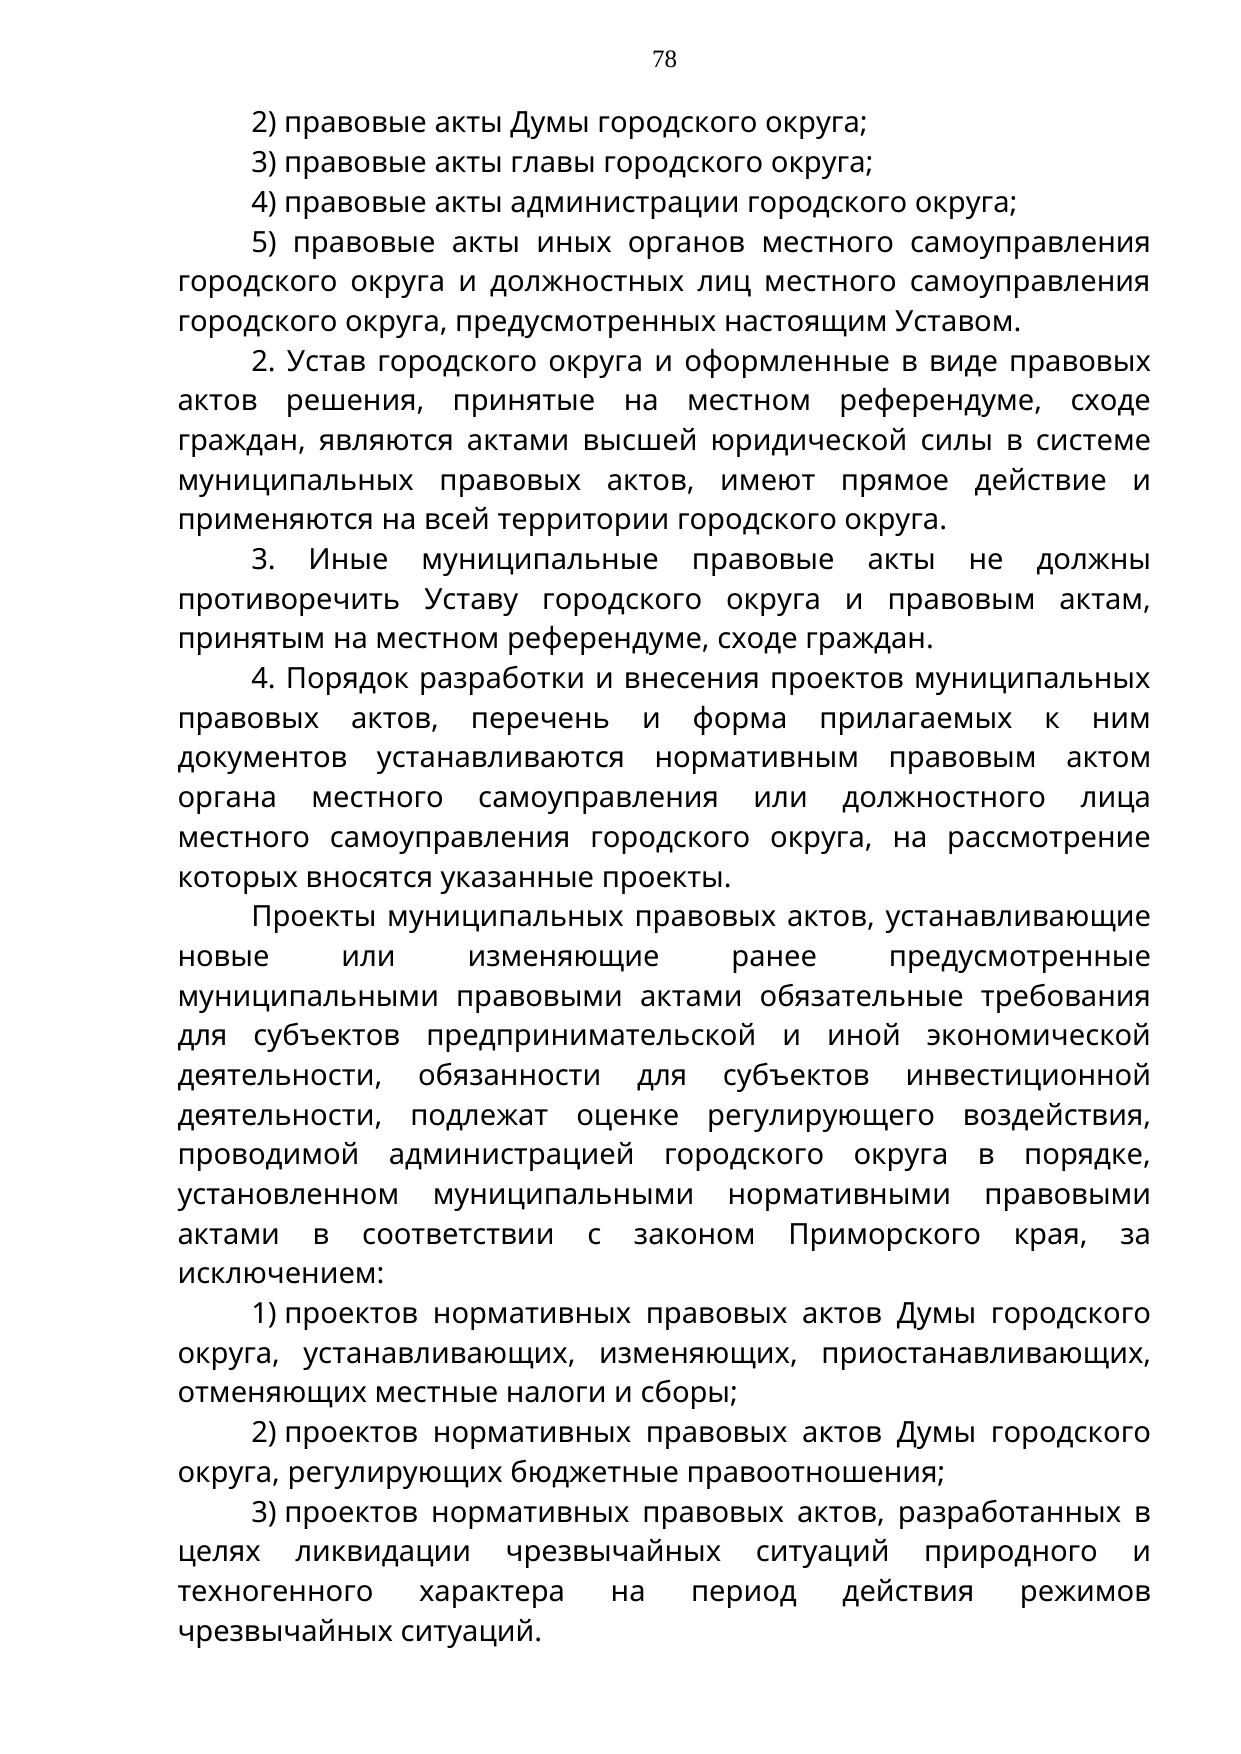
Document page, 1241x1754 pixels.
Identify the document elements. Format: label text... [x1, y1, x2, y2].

text Проекты муниципальных правовых актов, устанавливающие новые или изменяющие ранее предусмотренные муниципальными правовыми актами обязательные требования для субъектов предпринимательской и иной экономической деятельности, обязанности для субъектов инвестиционной деятельности, подлежат оценке регулирующего воздействия, проводимой администрацией городского округа в порядке, установленном муниципальными нормативными правовыми актами в соответствии с законом Приморского края, за исключением: [177, 896, 1152, 1292]
text 2) правовые акты Думы городского округа; [177, 102, 1152, 141]
text 3) правовые акты главы городского округа; [177, 141, 1152, 181]
text 4. Порядок разработки и внесения проектов муниципальных правовых актов, перечень и форма прилагаемых к ним документов устанавливаются нормативным правовым актом органа местного самоуправления или должностного лица местного самоуправления городского округа, на рассмотрение которых вносятся указанные проекты. [177, 657, 1152, 896]
text 2) проектов нормативных правовых актов Думы городского округа, регулирующих бюджетные правоотношения; [177, 1411, 1152, 1491]
text 3) проектов нормативных правовых актов, разработанных в целях ликвидации чрезвычайных ситуаций природного и техногенного характера на период действия режимов чрезвычайных ситуаций. [177, 1491, 1152, 1649]
text 1) проектов нормативных правовых актов Думы городского округа, устанавливающих, изменяющих, приостанавливающих, отменяющих местные налоги и сборы; [177, 1292, 1152, 1411]
text 5) правовые акты иных органов местного самоуправления городского округа и должностных лиц местного самоуправления городского округа, предусмотренных настоящим Уставом. [177, 221, 1152, 340]
text 3. Иные муниципальные правовые акты не должны противоречить Уставу городского округа и правовым актам, принятым на местном референдуме, сходе граждан. [177, 538, 1152, 657]
text 2. Устав городского округа и оформленные в виде правовых актов решения, принятые на местном референдуме, сходе граждан, являются актами высшей юридической силы в системе муниципальных правовых актов, имеют прямое действие и применяются на всей территории городского округа. [177, 340, 1152, 538]
text 4) правовые акты администрации городского округа; [177, 181, 1152, 221]
